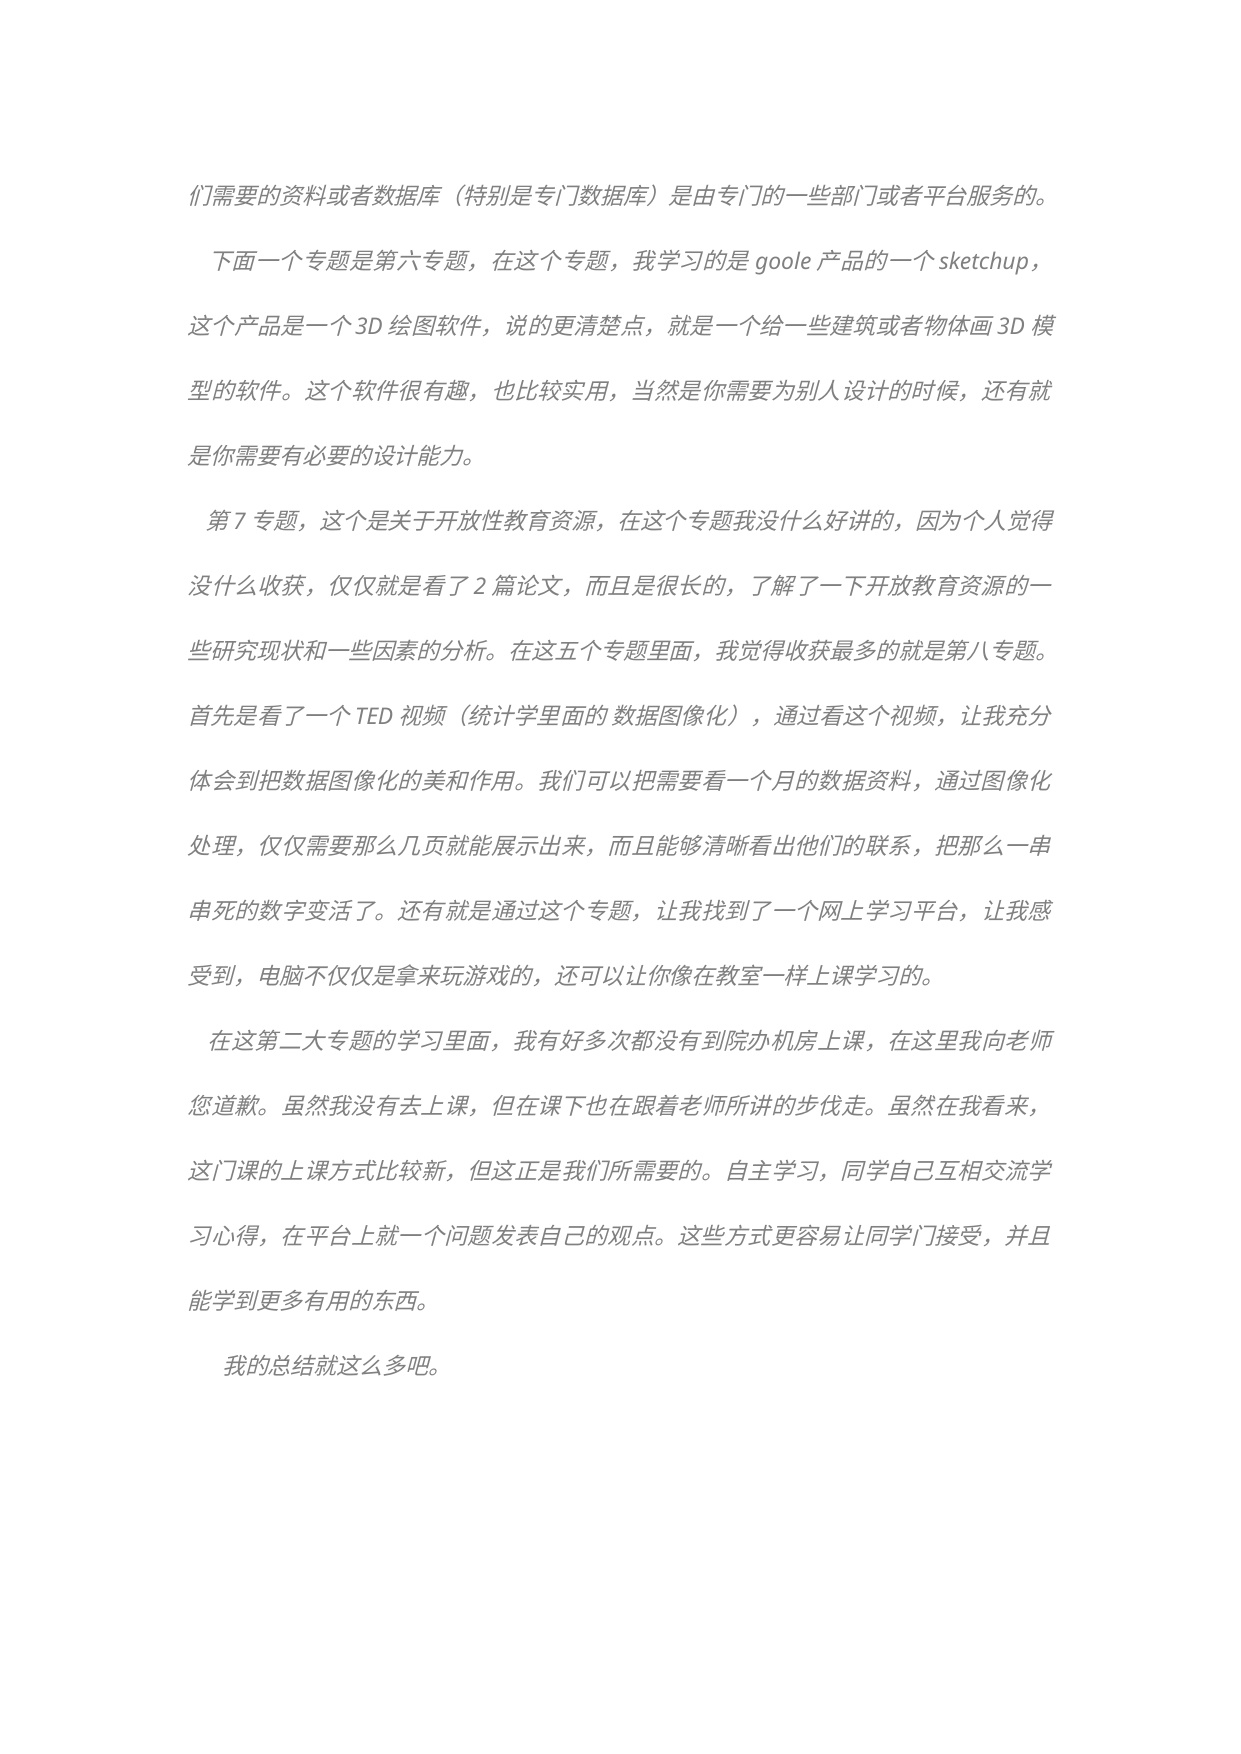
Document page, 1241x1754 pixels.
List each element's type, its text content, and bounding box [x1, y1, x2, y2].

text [187, 162, 1053, 227]
text 我的总结就这么多吧。 [187, 1332, 1053, 1397]
text 第7专题，这个是关于开放性教育资源，在这个专题我没什么好讲的，因为个人觉得没什么收获，仅仅就是看了2篇论文，而且是很长的，了解了一下开放教育资源的一些研究现状和一些因素的分析。在这五个专题里面，我觉得收获最多的就是第八专题。 [187, 487, 1053, 682]
text 在这第二大专题的学习里面，我有好多次都没有到院办机房上课，在这里我向老师您道歉。虽然我没有去上课，但在课下也在跟着老师所讲的步伐走。虽然在我看来，这门课的上课方式比较新，但这正是我们所需要的。自主学习，同学自己互相交流学习心得，在平台上就一个问题发表自己的观点。这些方式更容易让同学门接受，并且能学到更多有用的东西。 [187, 1007, 1053, 1332]
text 首先是看了一个TED视频（统计学里面的 数据图像化），通过看这个视频，让我充分体会到把数据图像化的美和作用。我们可以把需要看一个月的数据资料，通过图像化处理，仅仅需要那么几页就能展示出来，而且能够清晰看出他们的联系，把那么一串串死的数字变活了。还有就是通过这个专题，让我找到了一个网上学习平台，让我感受到，电脑不仅仅是拿来玩游戏的，还可以让你像在教室一样上课学习的。 [187, 682, 1053, 1007]
text 下面一个专题是第六专题，在这个专题，我学习的是goole产品的一个sketchup，这个产品是一个3D绘图软件，说的更清楚点，就是一个给一些建筑或者物体画3D模型的软件。这个软件很有趣，也比较实用，当然是你需要为别人设计的时候，还有就是你需要有必要的设计能力。 [187, 227, 1053, 487]
